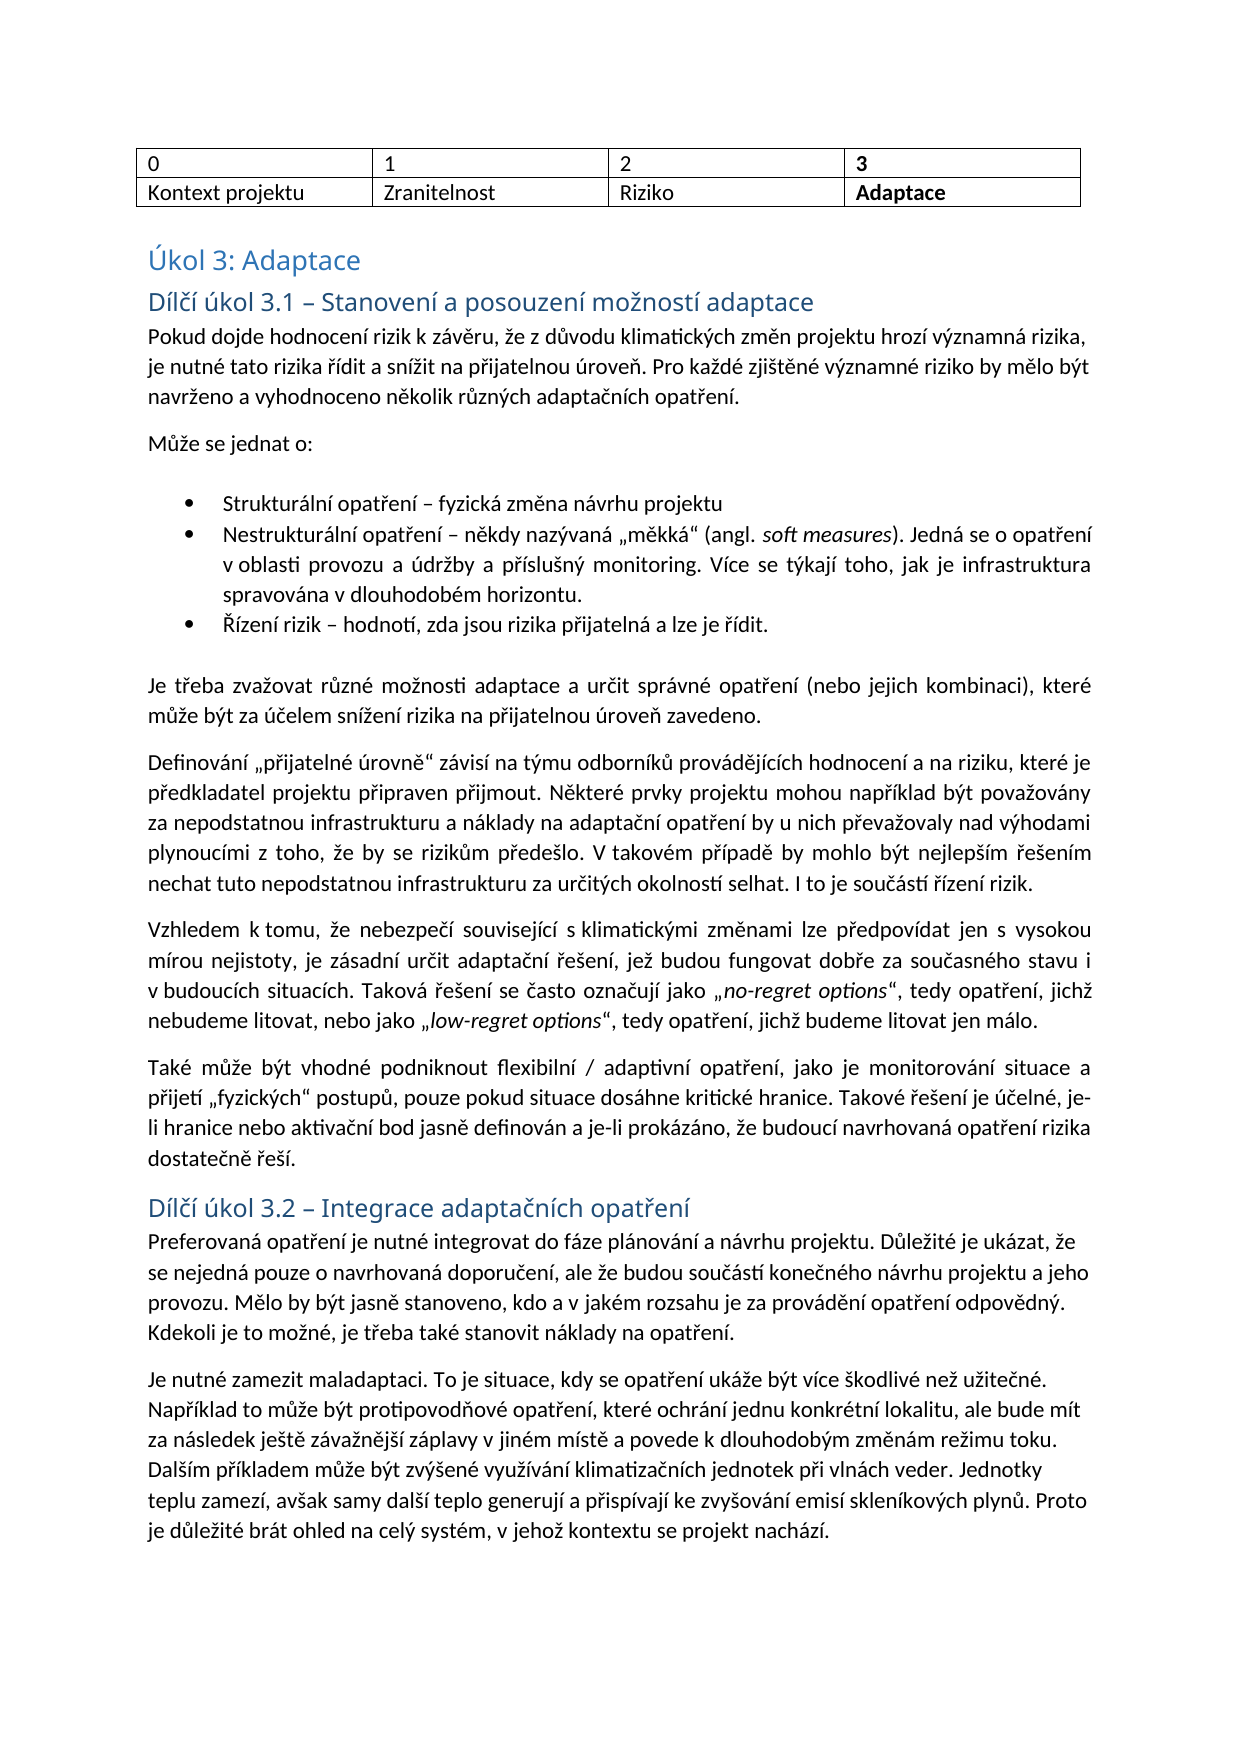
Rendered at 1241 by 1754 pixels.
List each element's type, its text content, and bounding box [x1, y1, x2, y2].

text Definování „přijatelné úrovně“ závisí na týmu odborníků provádějících hodnocení a na riziku, které je předkladatel projektu připraven přijmout. Některé prvky projektu mohou například být považovány za nepodstatnou infrastrukturu a náklady na adaptační opatření by u nich převažovaly nad výhodami plynoucími z toho, že by se rizikům předešlo. V takovém případě by mohlo být nejlepším řešením nechat tuto nepodstatnou infrastrukturu za určitých okolností selhat. I to je součástí řízení rizik. [148, 748, 1093, 897]
text Je nutné zamezit maladaptaci. To je situace, kdy se opatření ukáže být více škodlivé než užitečné. Například to může být protipovodňové opatření, které ochrání jednu konkrétní lokalitu, ale bude mít za následek ještě závažnější záplavy v jiném místě a povede k dlouhodobým změnám režimu toku. Dalším příkladem může být zvýšené využívání klimatizačních jednotek při vlnách veder. Jednotky teplu zamezí, avšak samy další teplo generují a přispívají ke zvyšování emisí skleníkových plynů. Proto je důležité brát ohled na celý systém, v jehož kontextu se projekt nachází. [148, 1365, 1093, 1544]
text Je třeba zvažovat různé možnosti adaptace a určit správné opatření (nebo jejich kombinaci), které může být za účelem snížení rizika na přijatelnou úroveň zavedeno. [148, 671, 1093, 729]
table_header 3 [845, 149, 1080, 177]
list Řízení rizik – hodnotí, zda jsou rizika přijatelná a lze je řídit. [185, 610, 1093, 638]
table_header 1 [373, 149, 608, 177]
subtitle Dílčí úkol 3.1 – Stanovení a posouzení možností adaptace [148, 285, 1093, 319]
list Nestrukturální opatření – někdy nazývaná „měkká“ (angl. soft measures). Jedná se o opatření v oblasti provozu a údržby a příslušný monitoring. Více se týkají toho, jak je infrastruktura spravována v dlouhodobém horizontu. [185, 520, 1093, 608]
subtitle Dílčí úkol 3.2 – Integrace adaptačních opatření [148, 1191, 1093, 1225]
table_header 0 [137, 149, 372, 177]
text Také může být vhodné podniknout flexibilní / adaptivní opatření, jako je monitorování situace a přijetí „fyzických“ postupů, pouze pokud situace dosáhne kritické hranice. Takové řešení je účelné, je-li hranice nebo aktivační bod jasně definován a je-li prokázáno, že budoucí navrhovaná opatření rizika dostatečně řeší. [148, 1053, 1093, 1172]
table_cell Adaptace [845, 178, 1080, 206]
table_cell Riziko [609, 178, 844, 206]
table_header 2 [609, 149, 844, 177]
text Preferovaná opatření je nutné integrovat do fáze plánování a návrhu projektu. Důležité je ukázat, že se nejedná pouze o navrhovaná doporučení, ale že budou součástí konečného návrhu projektu a jeho provozu. Mělo by být jasně stanoveno, kdo a v jakém rozsahu je za provádění opatření odpovědný. Kdekoli je to možné, je třeba také stanovit náklady na opatření. [148, 1227, 1093, 1346]
list Strukturální opatření – fyzická změna návrhu projektu [185, 489, 1093, 518]
table_cell Kontext projektu [137, 178, 372, 206]
text Vzhledem k tomu, že nebezpečí související s klimatickými změnami lze předpovídat jen s vysokou mírou nejistoty, je zásadní určit adaptační řešení, jež budou fungovat dobře za současného stavu i v budoucích situacích. Taková řešení se často označují jako „no-regret options“, tedy opatření, jichž nebudeme litovat, nebo jako „low-regret options“, tedy opatření, jichž budeme litovat jen málo. [148, 916, 1093, 1034]
table_cell Zranitelnost [373, 178, 608, 206]
text Pokud dojde hodnocení rizik k závěru, že z důvodu klimatických změn projektu hrozí významná rizika, je nutné tato rizika řídit a snížit na přijatelnou úroveň. Pro každé zjištěné významné riziko by mělo být navrženo a vyhodnoceno několik různých adaptačních opatření. [148, 322, 1093, 410]
subtitle Úkol 3: Adaptace [148, 241, 1093, 278]
text Může se jednat o: [148, 429, 1093, 457]
